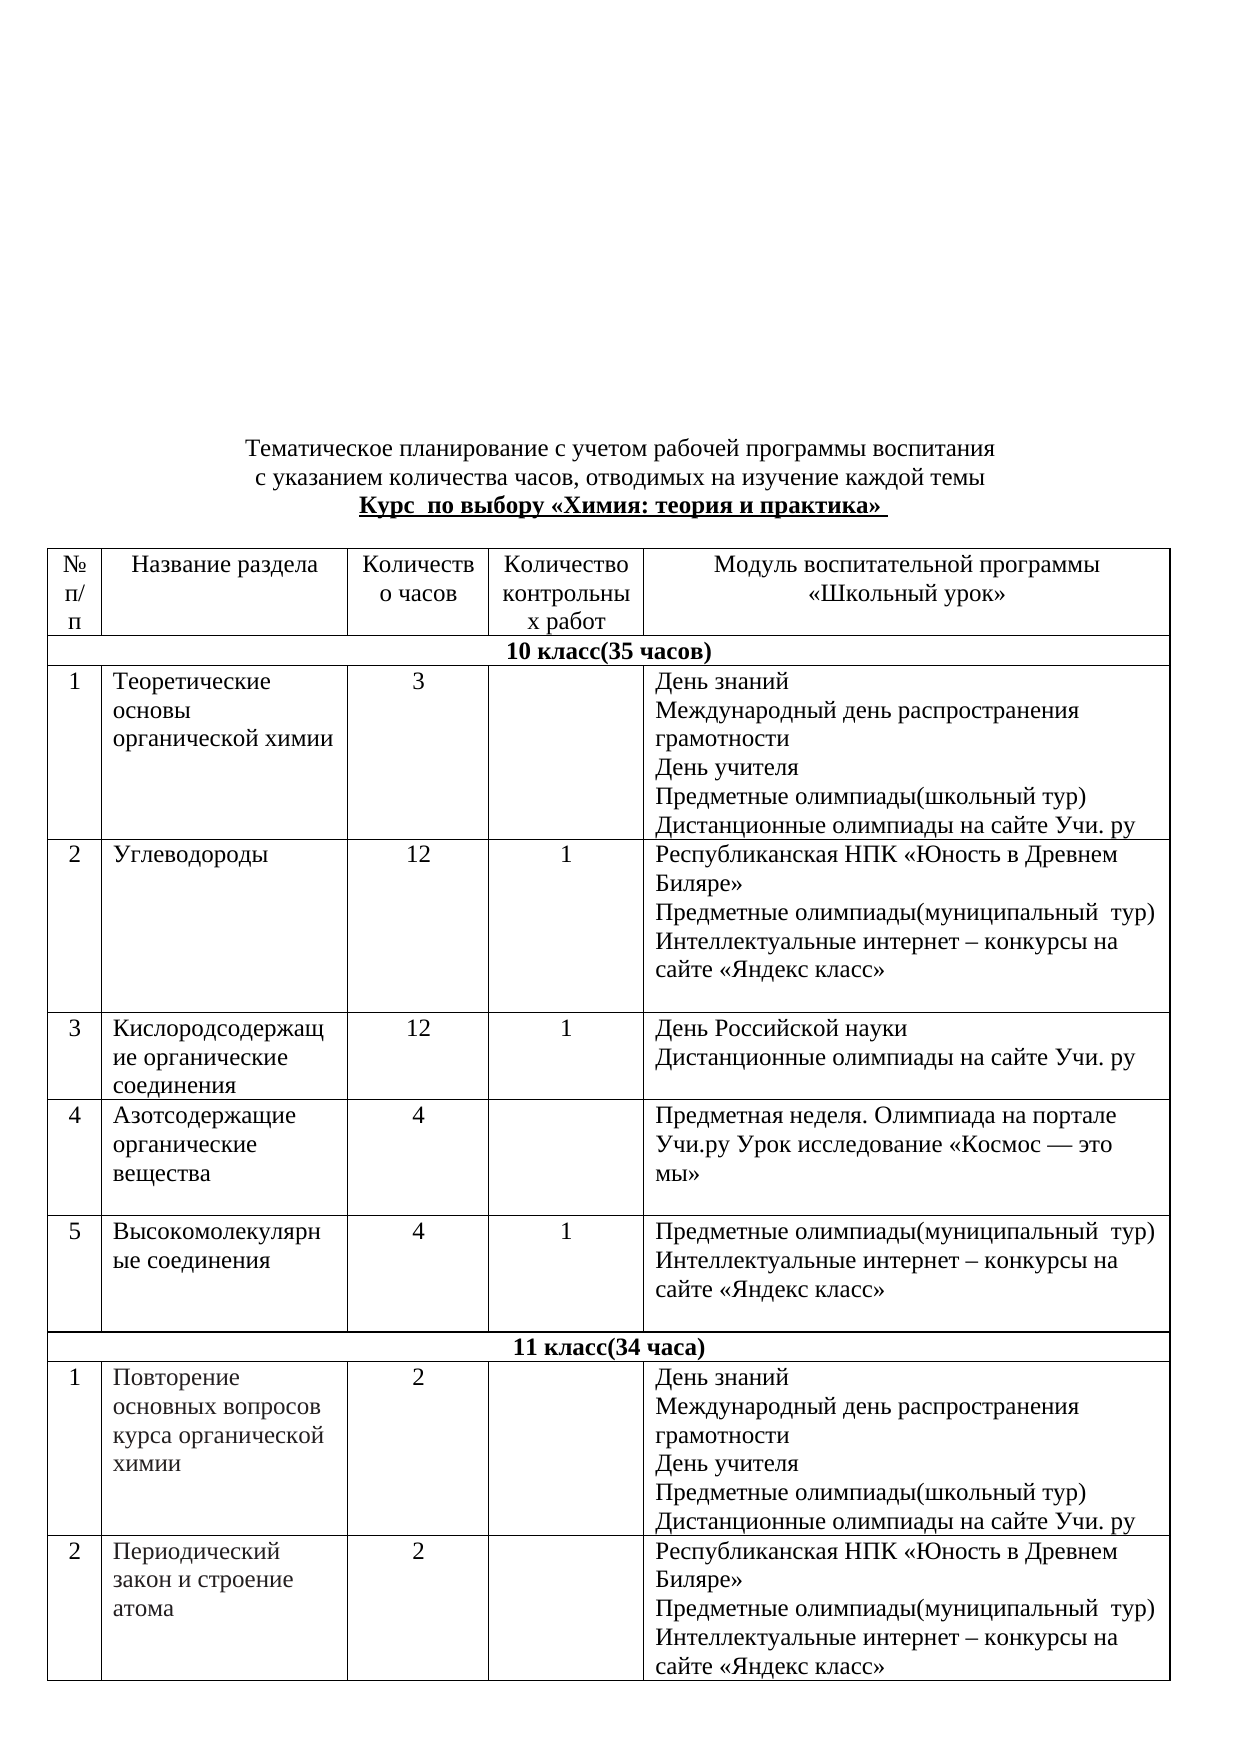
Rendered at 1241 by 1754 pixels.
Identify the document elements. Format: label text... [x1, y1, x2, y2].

table_cell Повторение основных вопросов курса органической химии [102, 1362, 347, 1535]
table_cell 12 [348, 1013, 488, 1099]
table_header Количество контрольных работ [489, 549, 643, 635]
text Курс по выбору «Химия: теория и практика» [59, 490, 1181, 519]
table_cell 3 [348, 666, 488, 838]
table_cell Высокомолекулярные соединения [102, 1216, 347, 1331]
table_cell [644, 1536, 1169, 1679]
table_cell 4 [348, 1100, 488, 1215]
table_cell 10 класс(35 часов) [48, 636, 1169, 665]
table_cell 12 [348, 840, 488, 1012]
table_cell 1 [489, 1216, 643, 1331]
table_cell Азотсодержащие органические вещества [102, 1100, 347, 1215]
table_header № п/п [48, 549, 101, 635]
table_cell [102, 1536, 347, 1679]
table_cell 5 [48, 1216, 101, 1331]
table_header Название раздела [102, 549, 347, 635]
table_header Модуль воспитательной программы «Школьный урок» [644, 549, 1169, 635]
table_cell День Российской науки Дистанционные олимпиады на сайте Учи. ру [644, 1013, 1169, 1099]
table_cell Предметные олимпиады(муниципальный тур) Интеллектуальные интернет – конкурсы на сайте «Яндекс класс» [644, 1216, 1169, 1331]
table_cell 2 [48, 1536, 101, 1679]
table_cell 2 [348, 1536, 488, 1679]
table_cell 2 [348, 1362, 488, 1535]
table_cell Углеводороды [102, 840, 347, 1012]
table_cell Предметная неделя. Олимпиада на портале Учи.ру Урок исследование «Космос — это мы» [644, 1100, 1169, 1215]
table_cell 1 [48, 1362, 101, 1535]
table_cell 1 [489, 1013, 643, 1099]
table_cell День знаний Международный день распространения грамотности День учителя Предметные олимпиады(школьный тур) Дистанционные олимпиады на сайте Учи. ру [644, 1362, 1169, 1535]
table_header Количество часов [348, 549, 488, 635]
table_cell Кислородсодержащие органические соединения [102, 1013, 347, 1099]
table_cell [489, 666, 643, 838]
text с указанием количества часов, отводимых на изучение каждой темы [59, 462, 1181, 490]
text Тематическое планирование с учетом рабочей программы воспитания [59, 433, 1181, 462]
table_cell 4 [348, 1216, 488, 1331]
table_cell Теоретические основы органической химии [102, 666, 347, 838]
table_cell [489, 1100, 643, 1215]
table_cell [489, 1362, 643, 1535]
table_cell День знаний Международный день распространения грамотности День учителя Предметные олимпиады(школьный тур) Дистанционные олимпиады на сайте Учи. ру [644, 666, 1169, 838]
table_cell 1 [489, 840, 643, 1012]
table_cell [489, 1536, 643, 1679]
table_cell 2 [48, 840, 101, 1012]
table_cell 3 [48, 1013, 101, 1099]
table_cell Республиканская НПК «Юность в Древнем Биляре» Предметные олимпиады(муниципальный тур) Интеллектуальные интернет – конкурсы на сайте «Яндекс класс» [644, 840, 1169, 1012]
table_cell 11 класс(34 часа) [48, 1333, 1169, 1361]
table_cell 4 [48, 1100, 101, 1215]
table_cell 1 [48, 666, 101, 838]
